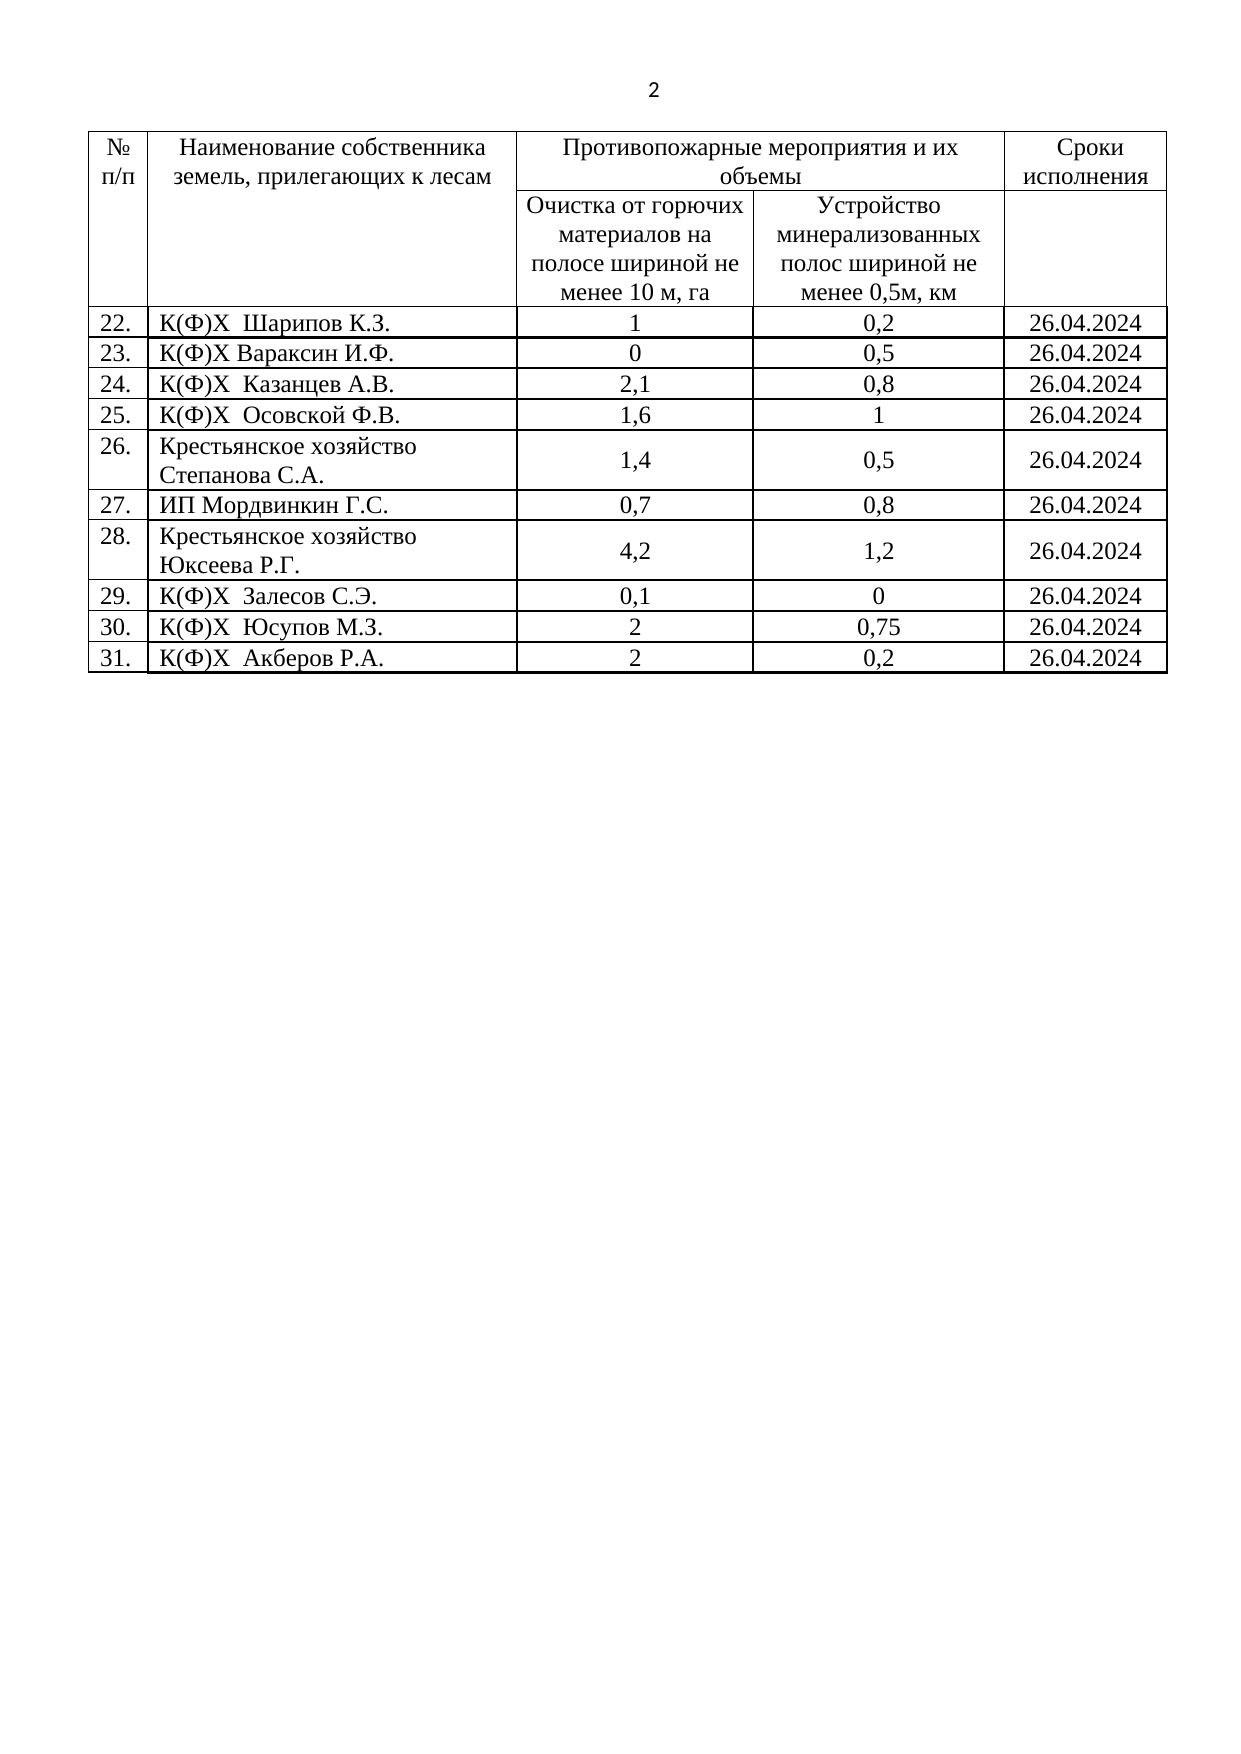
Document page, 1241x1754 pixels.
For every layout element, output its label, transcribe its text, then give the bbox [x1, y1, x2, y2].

table_cell Очистка от горючих материалов на полосе шириной не менее 10 м, га [517, 191, 753, 306]
table_cell [89, 430, 147, 488]
table_cell 4,2 [518, 521, 752, 579]
table_cell 26.04.2024 [1005, 400, 1166, 429]
table_cell 26.04.2024 [1005, 431, 1166, 488]
table_cell К(Ф)Х Юсупов М.З. [149, 612, 516, 641]
table_cell 26.04.2024 [1005, 521, 1166, 579]
table_cell [89, 520, 147, 579]
table_cell [89, 399, 147, 429]
table_cell 26.04.2024 [1005, 612, 1166, 641]
table_cell 0 [754, 581, 1003, 610]
table_cell 2,1 [518, 369, 752, 398]
table_cell 0,2 [754, 643, 1003, 671]
table_cell 2 [518, 643, 752, 671]
table_header Противопожарные мероприятия и их объемы [517, 132, 1004, 189]
table_cell Крестьянское хозяйство Юксеева Р.Г. [149, 521, 516, 579]
table_cell 1 [754, 400, 1003, 429]
table_cell [89, 490, 147, 519]
table_cell [89, 338, 147, 367]
table_cell 26.04.2024 [1005, 339, 1166, 367]
table_cell ИП Мордвинкин Г.С. [149, 491, 516, 519]
table_cell К(Ф)Х Шарипов К.З. [149, 307, 516, 336]
table_cell 26.04.2024 [1005, 643, 1166, 671]
table_cell [89, 611, 147, 641]
table_cell 26.04.2024 [1005, 491, 1166, 519]
table_cell 26.04.2024 [1005, 581, 1166, 610]
table_cell 1,2 [754, 521, 1003, 579]
table_cell 1,4 [518, 431, 752, 488]
table_header Наименование собственника земель, прилегающих к лесам [148, 132, 516, 306]
table_cell 0,5 [754, 431, 1003, 488]
table_header № п/п [89, 132, 147, 306]
table_cell [89, 307, 147, 336]
table_cell 0 [518, 339, 752, 367]
table_cell 0,2 [754, 307, 1003, 336]
table_cell 26.04.2024 [1005, 307, 1166, 336]
table_cell К(Ф)Х Вараксин И.Ф. [149, 339, 516, 367]
table_cell К(Ф)Х Казанцев А.В. [149, 369, 516, 398]
table_cell 1,6 [518, 400, 752, 429]
table_cell 1 [518, 307, 752, 336]
table_cell 0,1 [518, 581, 752, 610]
table_cell 0,5 [754, 339, 1003, 367]
table_cell К(Ф)Х Акберов Р.А. [149, 643, 516, 671]
table_cell Устройство минерализованных полос шириной не менее 0,5м, км [754, 191, 1004, 306]
table_cell 26.04.2024 [1005, 369, 1166, 398]
table_cell 2 [518, 612, 752, 641]
table_cell [89, 368, 147, 398]
table_cell Крестьянское хозяйство Степанова С.А. [149, 431, 516, 488]
table_cell К(Ф)Х Осовской Ф.В. [149, 400, 516, 429]
table_cell 0,75 [754, 612, 1003, 641]
table_cell 0,7 [518, 491, 752, 519]
table_cell [89, 642, 147, 671]
table_cell К(Ф)Х Залесов С.Э. [149, 581, 516, 610]
table_cell 0,8 [754, 491, 1003, 519]
table_cell [89, 580, 147, 610]
table_header Сроки исполнения [1005, 132, 1166, 189]
table_cell [1005, 191, 1166, 306]
table_cell 0,8 [754, 369, 1003, 398]
